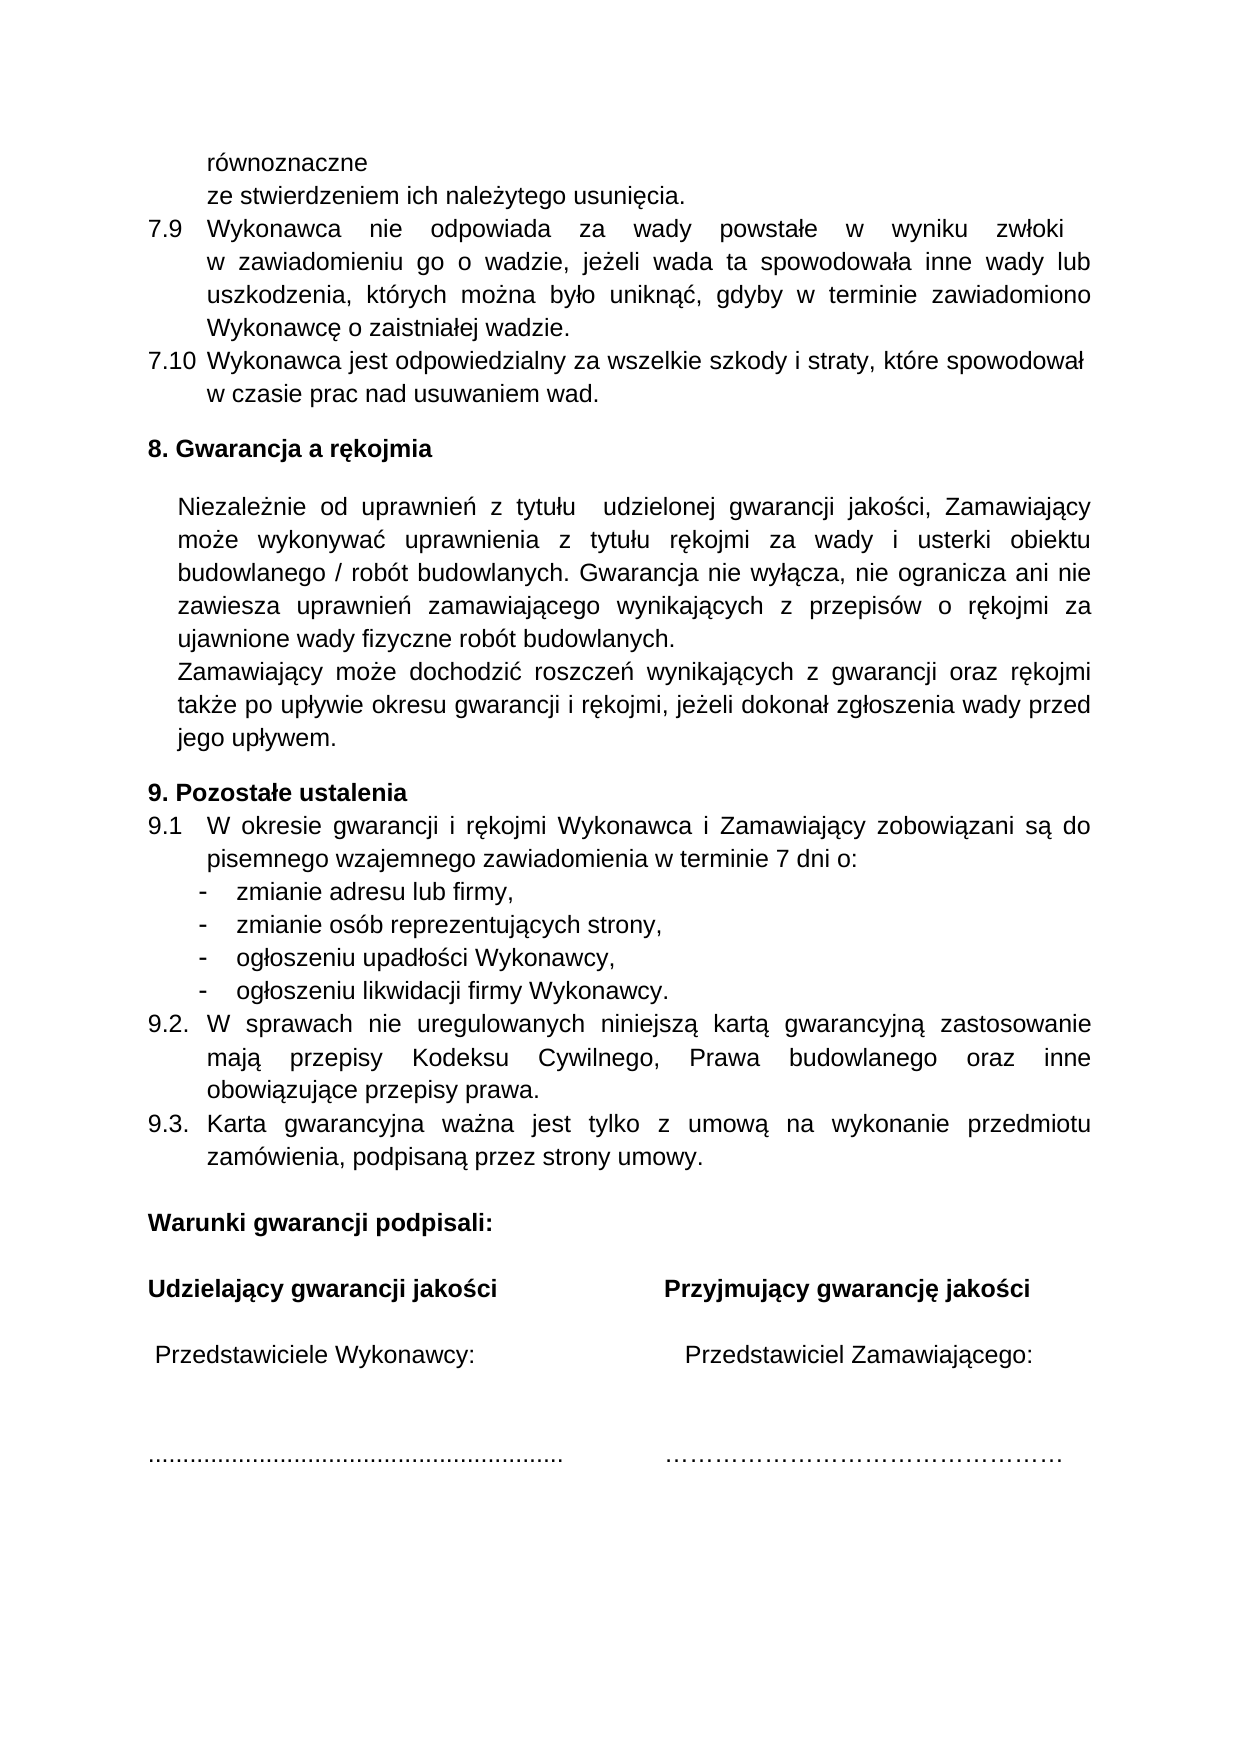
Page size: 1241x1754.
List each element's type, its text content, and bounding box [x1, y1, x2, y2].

text Niezależnie od uprawnień z tytułu udzielonej gwarancji jakości, Zamawiający może wykonywać uprawnienia z tytułu rękojmi za wady i usterki obiektu budowlanego / robót budowlanych. Gwarancja nie wyłącza, nie ogranicza ani nie zawiesza uprawnień zamawiającego wynikających z przepisów o rękojmi za ujawnione wady fizyczne robót budowlanych. [177, 492, 1093, 653]
text Udzielający gwarancji jakości Przyjmujący gwarancję jakości [148, 1274, 1093, 1302]
text 9.1 W okresie gwarancji i rękojmi Wykonawca i Zamawiający zobowiązani są do pisemnego wzajemnego zawiadomienia w terminie 7 dni o: [148, 811, 1093, 873]
text 9.3. Karta gwarancyjna ważna jest tylko z umową na wykonanie przedmiotu zamówienia, podpisaną przez strony umowy. [148, 1108, 1093, 1170]
text 9.2. W sprawach nie uregulowanych niniejszą kartą gwarancyjną zastosowanie mają przepisy Kodeksu Cywilnego, Prawa budowlanego oraz inne obowiązujące przepisy prawa. [148, 1009, 1093, 1104]
text ............................................................ ………………………………………… [148, 1439, 1093, 1467]
list zmianie adresu lub firmy, [199, 877, 1093, 906]
text 9. Pozostałe ustalenia [148, 778, 1093, 807]
text 7.9 Wykonawca nie odpowiada za wady powstałe w wyniku zwłoki w zawiadomieniu go o wadzie, jeżeli wada ta spowodowała inne wady lub uszkodzenia, których można było uniknąć, gdyby w terminie zawiadomiono Wykonawcę o zaistniałej wadzie. [148, 214, 1093, 341]
list ogłoszeniu upadłości Wykonawcy, [199, 943, 1093, 972]
list ogłoszeniu likwidacji firmy Wykonawcy. [199, 976, 1093, 1005]
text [148, 148, 1093, 209]
text 7.10 Wykonawca jest odpowiedzialny za wszelkie szkody i straty, które spowodował w czasie prac nad usuwaniem wad. [148, 346, 1093, 407]
text 8. Gwarancja a rękojmia [148, 434, 1093, 462]
text Zamawiający może dochodzić roszczeń wynikających z gwarancji oraz rękojmi także po upływie okresu gwarancji i rękojmi, jeżeli dokonał zgłoszenia wady przed jego upływem. [118, 657, 1093, 752]
list zmianie osób reprezentujących strony, [199, 910, 1093, 939]
text Przedstawiciele Wykonawcy: Przedstawiciel Zamawiającego: [148, 1340, 1093, 1368]
text Warunki gwarancji podpisali: [148, 1208, 1093, 1236]
